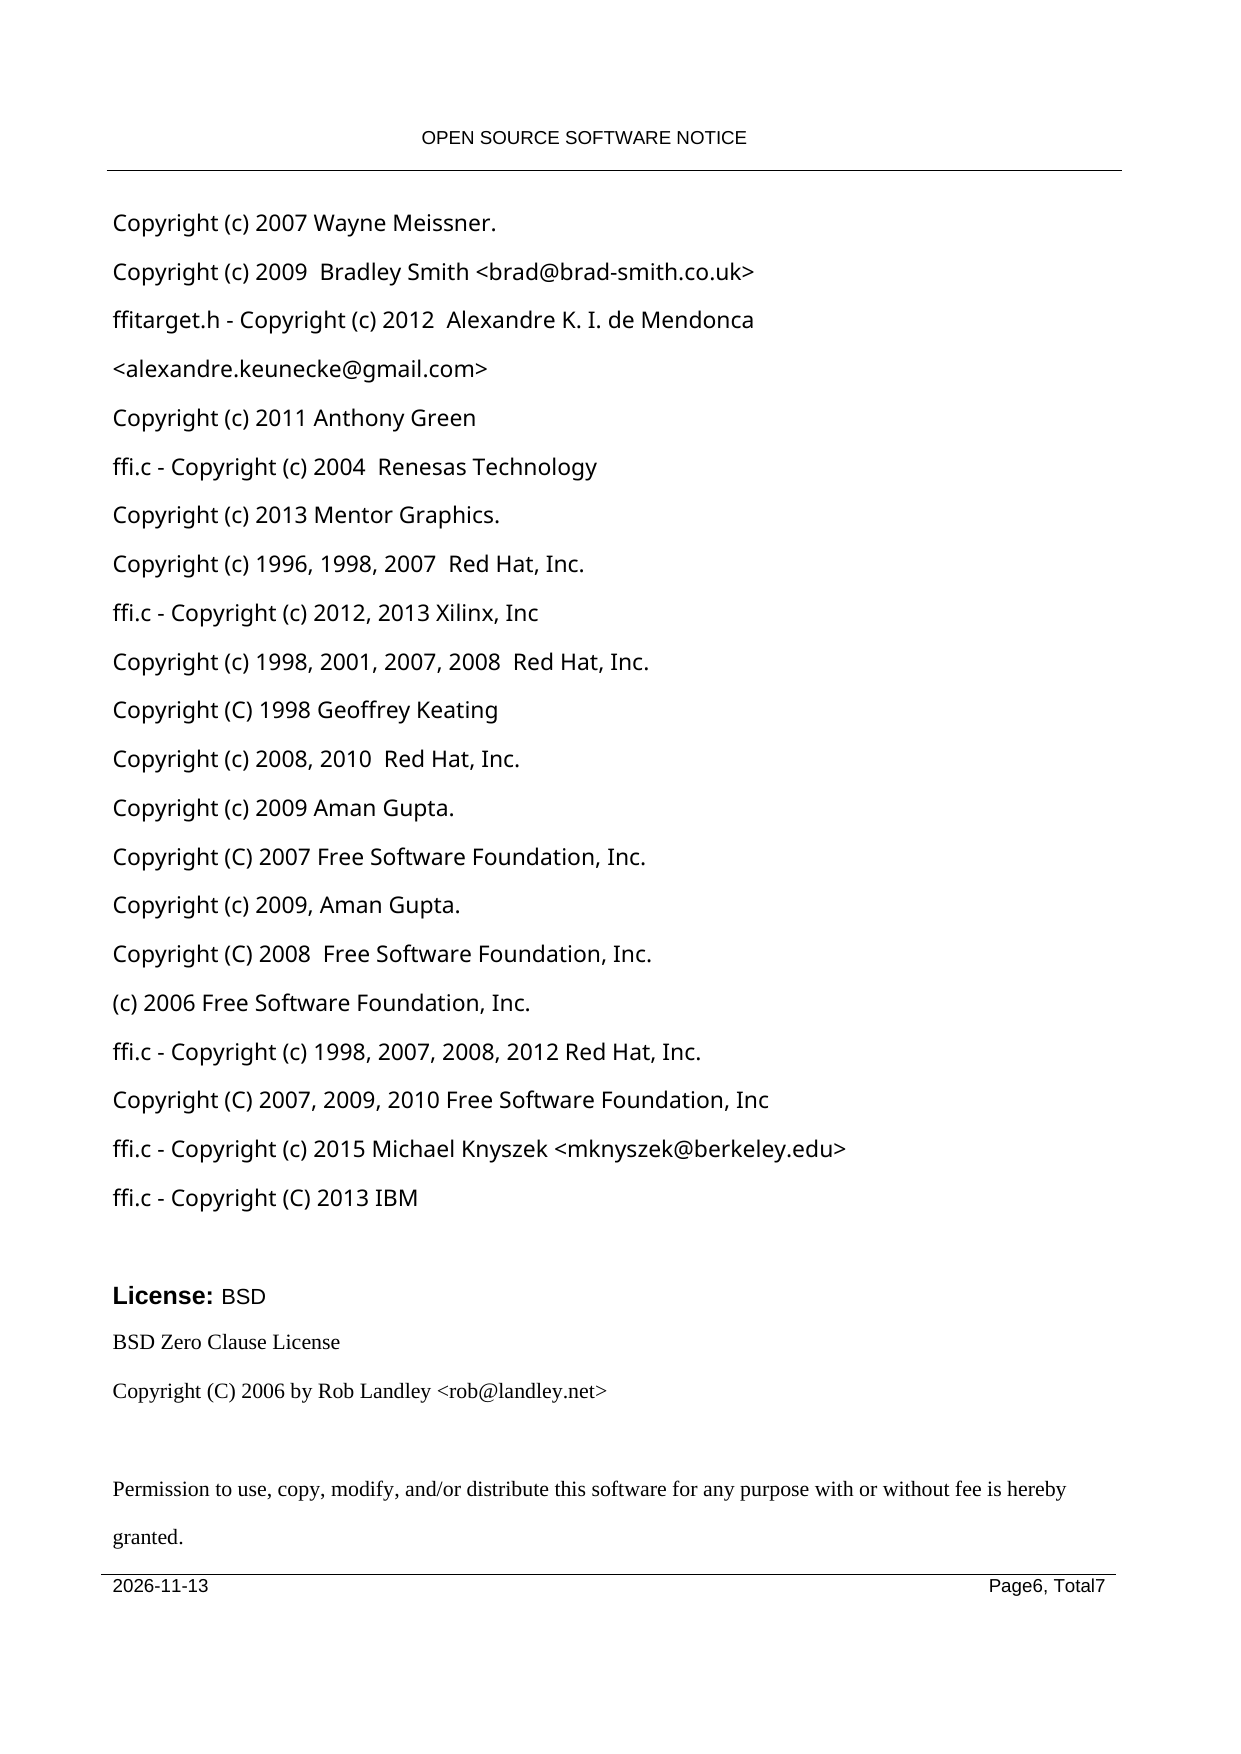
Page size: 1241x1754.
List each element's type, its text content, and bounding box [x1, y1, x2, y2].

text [112, 1326, 1128, 1553]
text License: BSD [112, 1279, 1128, 1311]
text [112, 206, 1128, 1263]
